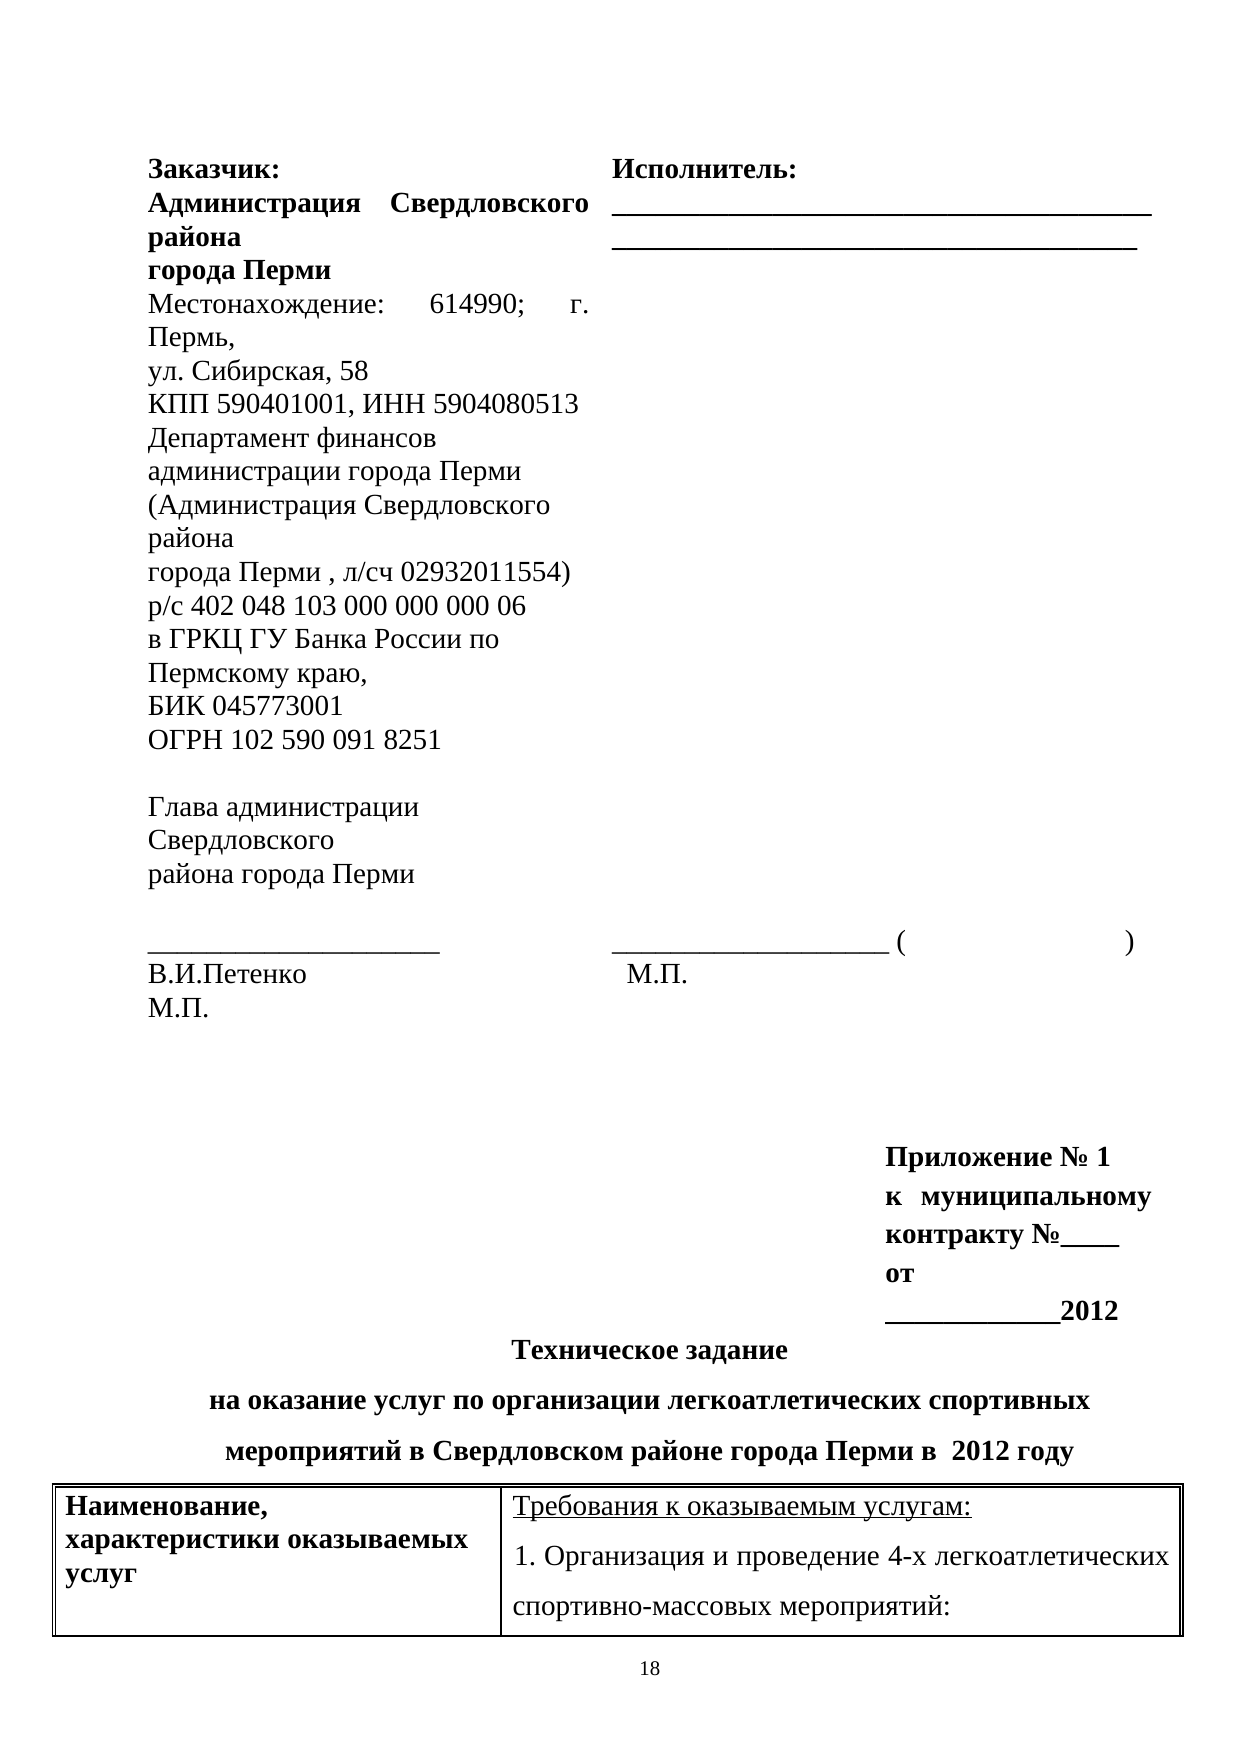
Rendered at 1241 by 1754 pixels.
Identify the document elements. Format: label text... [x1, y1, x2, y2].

text Приложение № 1 [885, 1139, 1152, 1173]
text на оказание услуг по организации легкоатлетических спортивных мероприятий в Свердловском районе города Перми в 2012 году [148, 1382, 1152, 1466]
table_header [56, 1488, 500, 1635]
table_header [502, 1488, 1179, 1635]
text к муниципальному контракту №____ [885, 1178, 1152, 1250]
text от ____________2012 [885, 1255, 1152, 1327]
text Техническое задание [148, 1332, 1152, 1366]
table_header Заказчик: Администрация Свердловского района города Перми Местонахождение: 614990; г. Пермь, ул. Сибирская, 58 КПП 590401001, ИНН 5904080513 Департамент финансов администрации города Перми (Администрация Свердловского района города Перми , л/сч 02932011554) р/с 402 048 103 000 000 000 06 в ГРКЦ ГУ Банка России по Пермскому краю, БИК 045773001 ОГРН 102 590 091 8251 Глава администрации Свердловского района города Перми ____________________ В.И.Петенко М.П. [136, 152, 601, 1024]
table_header Исполнитель: _____________________________________ ____________________________________ ___________________ ( ) М.П. [601, 152, 1163, 1024]
